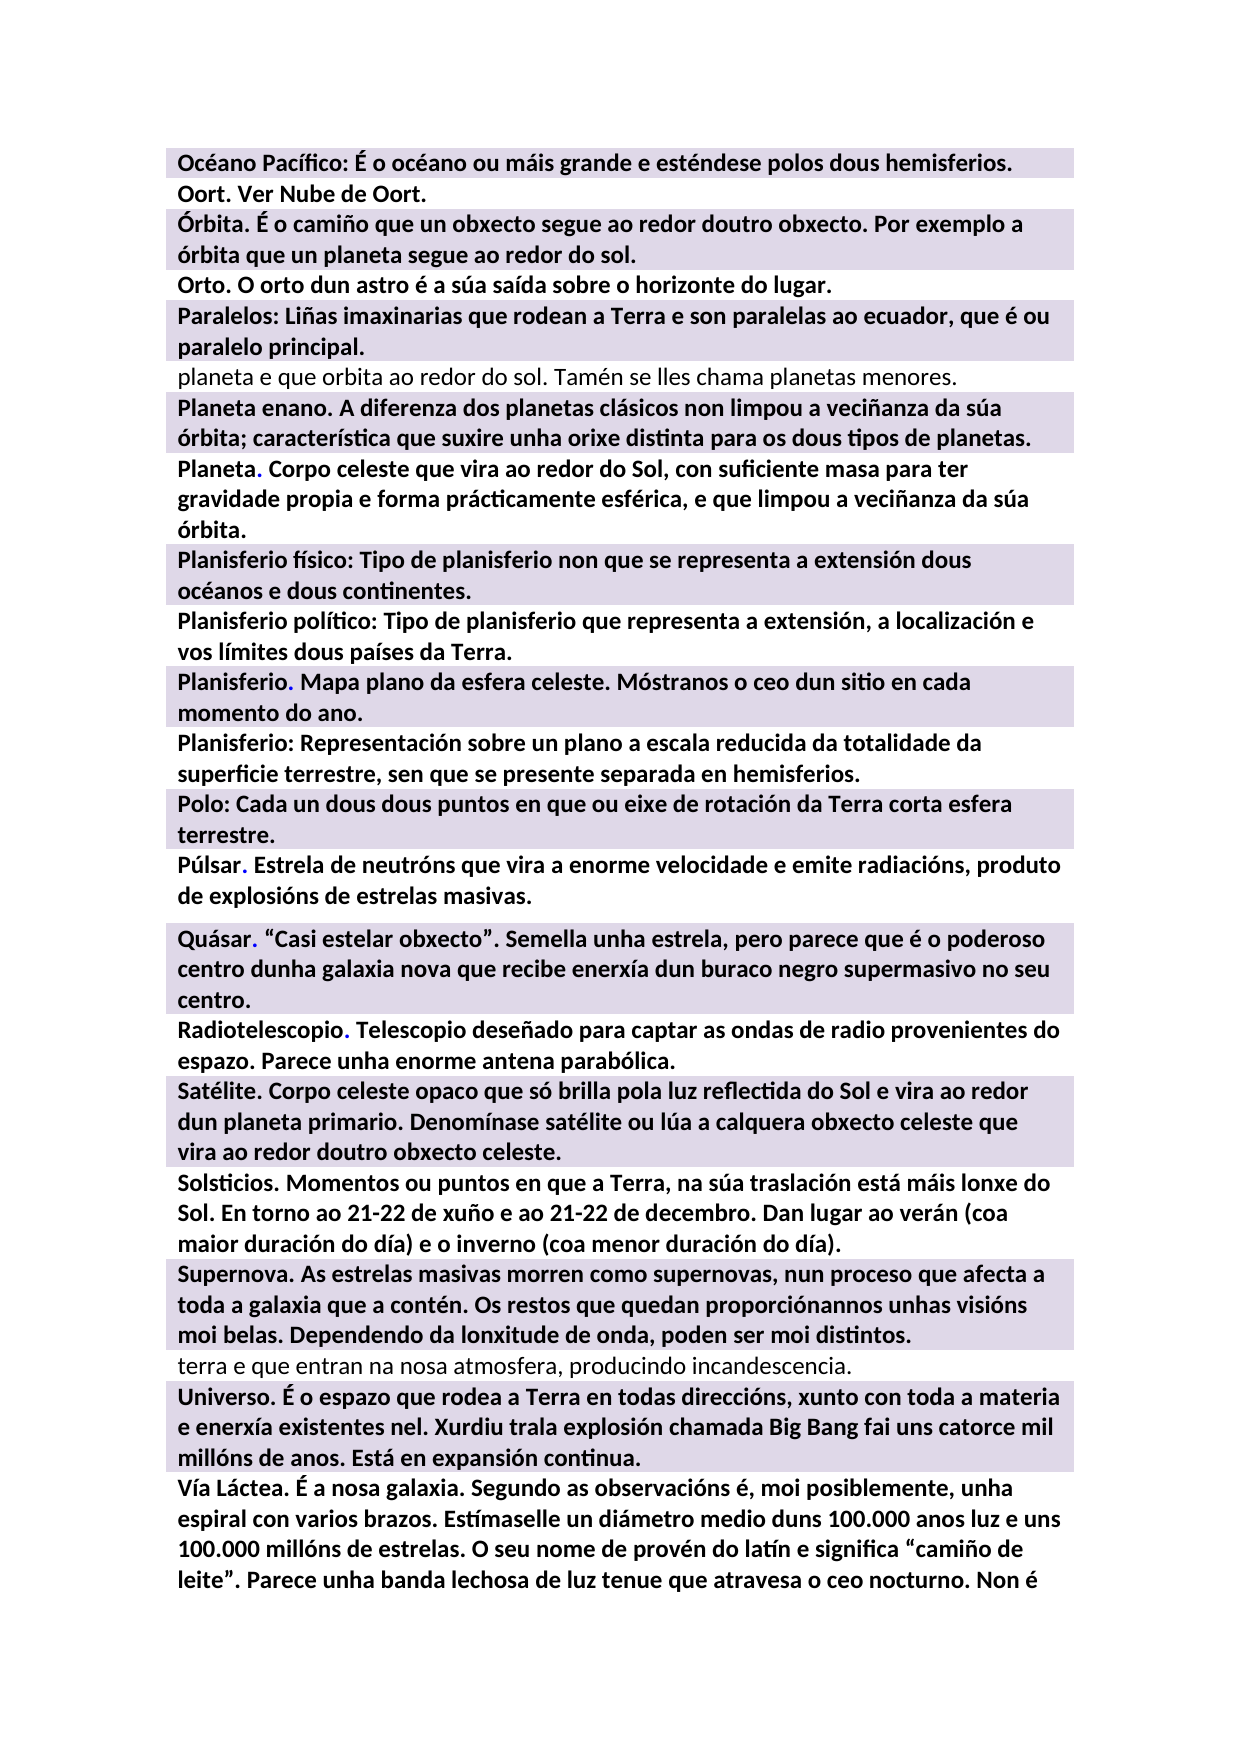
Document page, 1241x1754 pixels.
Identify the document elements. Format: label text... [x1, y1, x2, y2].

table_cell Polo: Cada un dous dous puntos en que ou eixe de rotación da Terra corta esfera terrestre. [166, 789, 1074, 849]
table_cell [166, 1472, 1074, 1594]
table_cell Planisferio político: Tipo de planisferio que representa a extensión, a localización e vos límites dous países da Terra. [166, 605, 1074, 666]
table_cell Solsticios. Momentos ou puntos en que a Terra, na súa traslación está máis lonxe do Sol. En torno ao 21-22 de xuño e ao 21-22 de decembro. Dan lugar ao verán (coa maior duración do día) e o inverno (coa menor duración do día). [166, 1167, 1074, 1259]
table_cell Púlsar. Estrela de neutróns que vira a enorme velocidade e emite radiacións, produto de explosións de estrelas masivas. [166, 850, 1074, 923]
table_cell Universo. É o espazo que rodea a Terra en todas direccións, xunto con toda a materia e enerxía existentes nel. Xurdiu trala explosión chamada Big Bang fai uns catorce mil millóns de anos. Está en expansión continua. [166, 1381, 1074, 1472]
table_cell Planisferio: Representación sobre un plano a escala reducida da totalidade da superficie terrestre, sen que se presente separada en hemisferios. [166, 728, 1074, 788]
table_cell Quásar. “Casi estelar obxecto”. Semella unha estrela, pero parece que é o poderoso centro dunha galaxia nova que recibe enerxía dun buraco negro supermasivo no seu centro. [166, 923, 1074, 1014]
table_cell Océano Pacífico: É o océano ou máis grande e esténdese polos dous hemisferios. [166, 148, 1074, 178]
table_cell Orto. O orto dun astro é a súa saída sobre o horizonte do lugar. [166, 270, 1074, 300]
table_cell Paralelos: Liñas imaxinarias que rodean a Terra e son paralelas ao ecuador, que é ou paralelo principal. [166, 300, 1074, 361]
table_cell Oort. Ver Nube de Oort. [166, 178, 1074, 209]
table_cell terra e que entran na nosa atmosfera, producindo incandescencia. [166, 1350, 1074, 1381]
table_cell Satélite. Corpo celeste opaco que só brilla pola luz reflectida do Sol e vira ao redor dun planeta primario. Denomínase satélite ou lúa a calquera obxecto celeste que vira ao redor doutro obxecto celeste. [166, 1076, 1074, 1167]
table_cell Planisferio físico: Tipo de planisferio non que se representa a extensión dous océanos e dous continentes. [166, 544, 1074, 605]
table_cell Planisferio. Mapa plano da esfera celeste. Móstranos o ceo dun sitio en cada momento do ano. [166, 666, 1074, 727]
table_cell Planeta enano. A diferenza dos planetas clásicos non limpou a veciñanza da súa órbita; característica que suxire unha orixe distinta para os dous tipos de planetas. [166, 392, 1074, 453]
table_cell Radiotelescopio. Telescopio deseñado para captar as ondas de radio provenientes do espazo. Parece unha enorme antena parabólica. [166, 1015, 1074, 1076]
table_cell Planeta. Corpo celeste que vira ao redor do Sol, con suficiente masa para ter gravidade propia e forma prácticamente esférica, e que limpou a veciñanza da súa órbita. [166, 453, 1074, 544]
table_cell planeta e que orbita ao redor do sol. Tamén se lles chama planetas menores. [166, 361, 1074, 392]
table_cell Órbita. É o camiño que un obxecto segue ao redor doutro obxecto. Por exemplo a órbita que un planeta segue ao redor do sol. [166, 209, 1074, 270]
table_cell Supernova. As estrelas masivas morren como supernovas, nun proceso que afecta a toda a galaxia que a contén. Os restos que quedan proporciónannos unhas visións moi belas. Dependendo da lonxitude de onda, poden ser moi distintos. [166, 1259, 1074, 1350]
